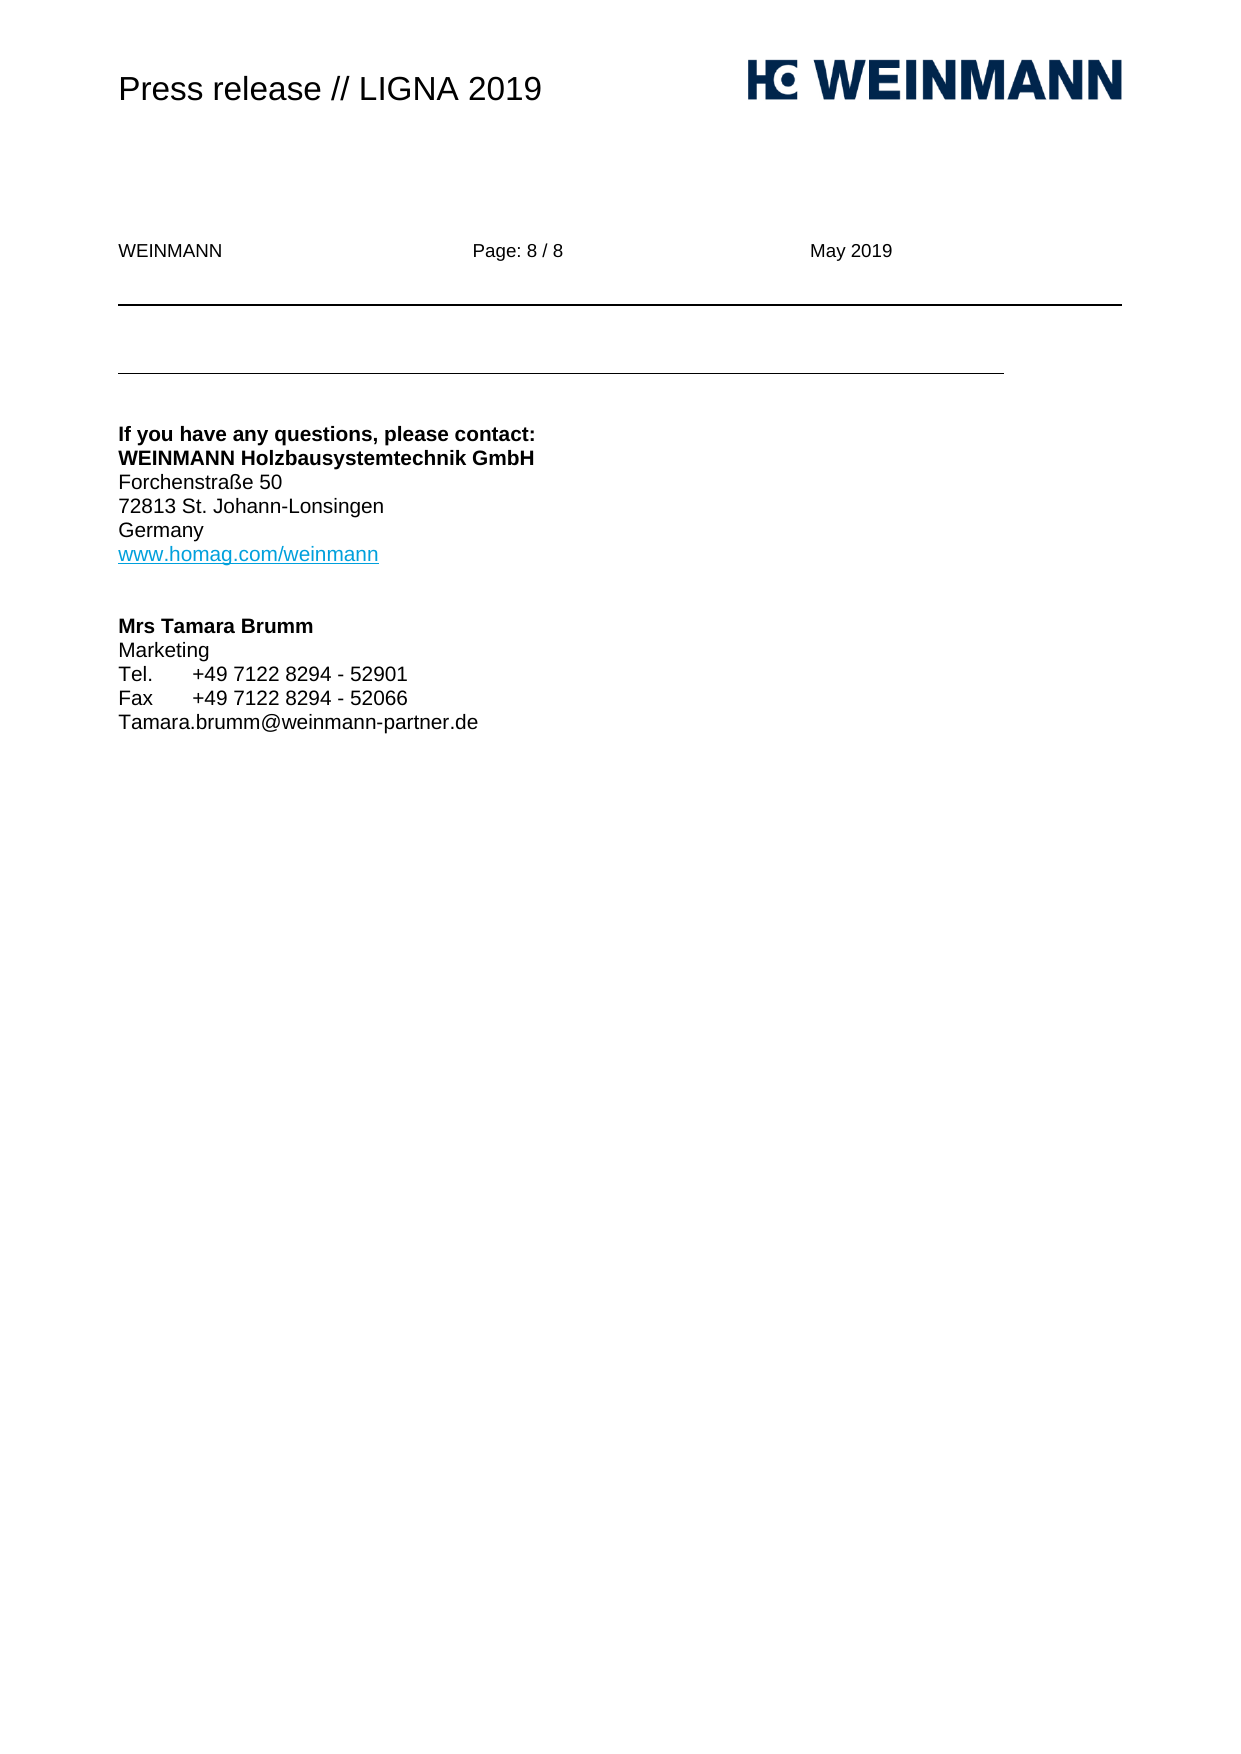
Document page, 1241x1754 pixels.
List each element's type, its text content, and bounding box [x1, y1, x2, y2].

subtitle Mrs Tamara Brumm [118, 614, 1004, 638]
subtitle Tel. +49 7122 8294 - 52901 [118, 662, 1004, 686]
subtitle Germany [118, 518, 1004, 542]
subtitle www.homag.com/weinmann [118, 542, 1004, 566]
subtitle 72813 St. Johann-Lonsingen [118, 494, 1004, 518]
subtitle If you have any questions, please contact: [118, 422, 1004, 446]
picture [746, 59, 1123, 101]
subtitle Tamara.brumm@weinmann-partner.de [118, 710, 1004, 734]
subtitle Fax +49 7122 8294 - 52066 [118, 686, 1004, 710]
subtitle Marketing [118, 638, 1004, 662]
subtitle WEINMANN Holzbausystemtechnik GmbH [118, 446, 1004, 470]
subtitle Forchenstraße 50 [118, 470, 1004, 494]
